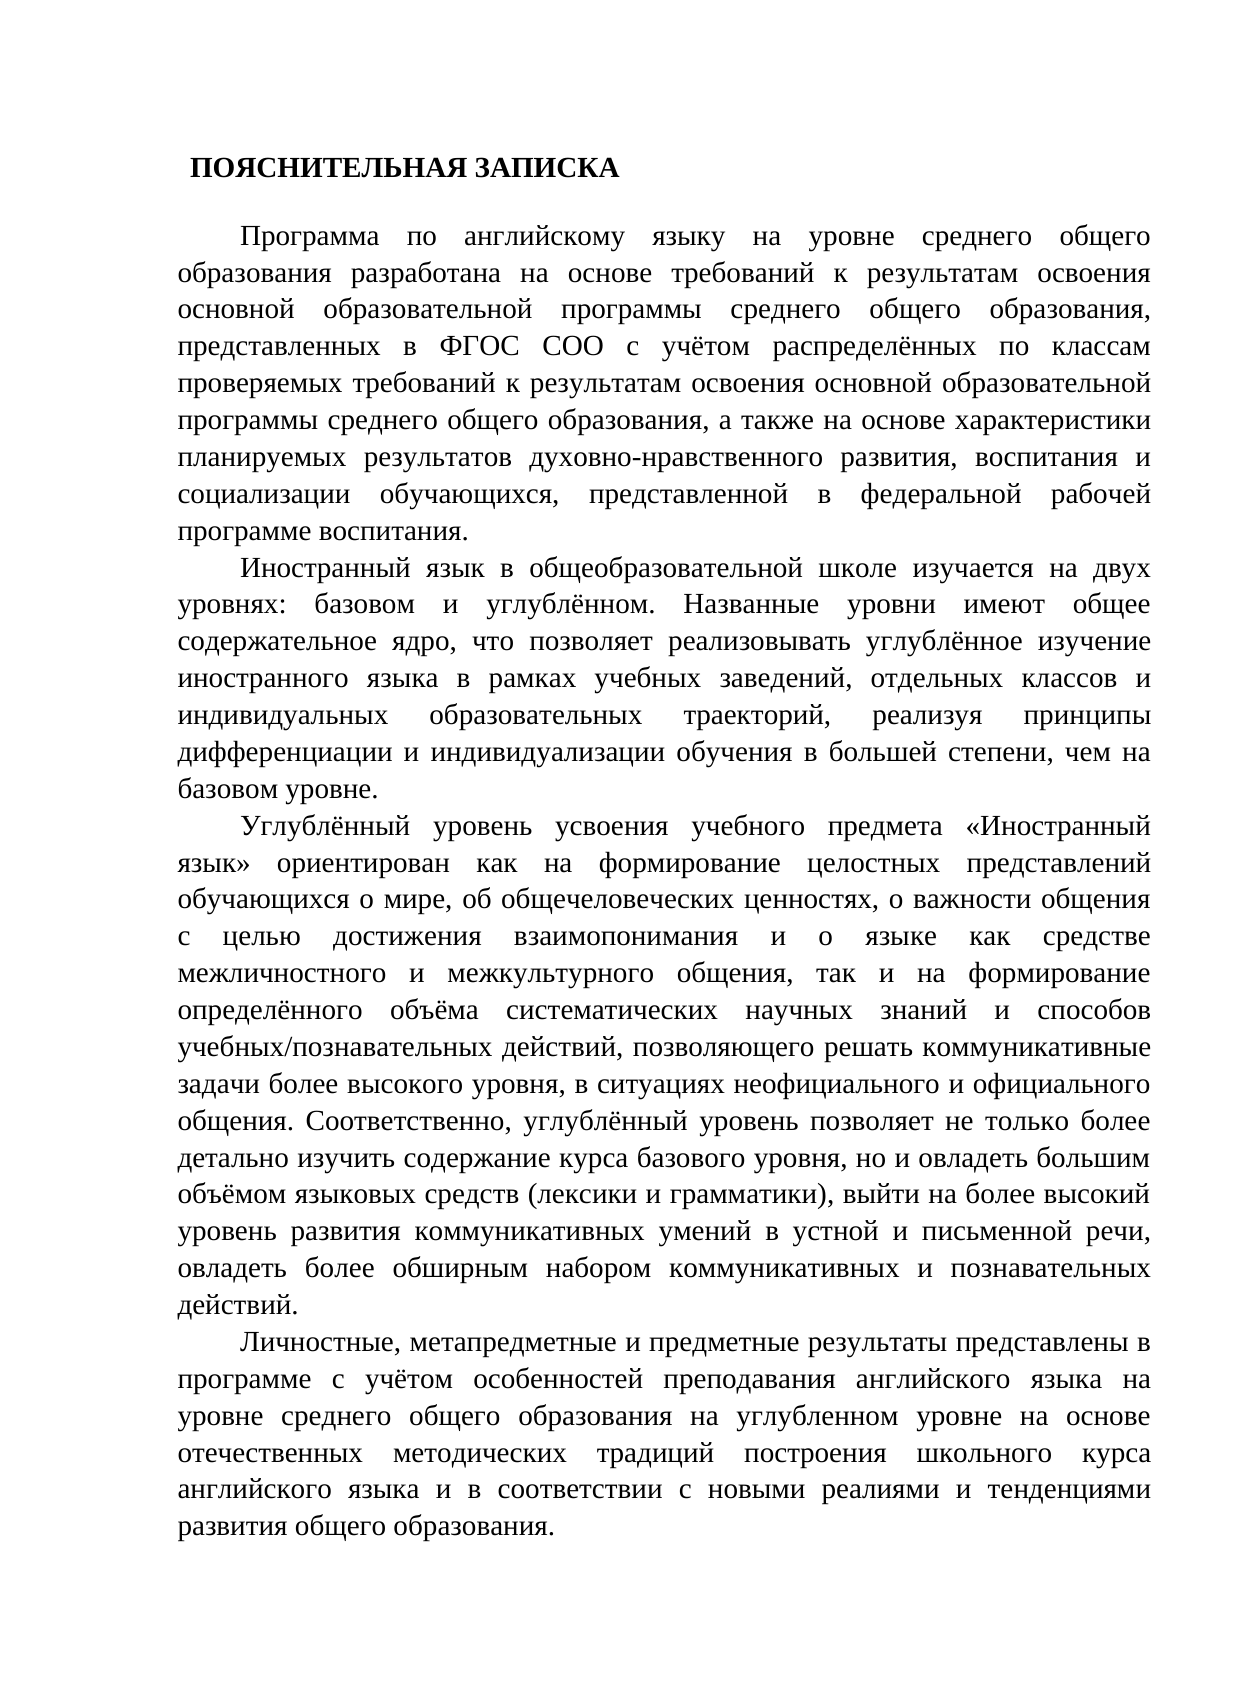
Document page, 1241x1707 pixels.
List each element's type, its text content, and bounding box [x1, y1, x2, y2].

text Личностные, метапредметные и предметные результаты представлены в программе с учётом особенностей преподавания английского языка на уровне среднего общего образования на углубленном уровне на основе отечественных методических традиций построения школьного курса английского языка и в соответствии с новыми реалиями и тенденциями развития общего образования. [177, 1324, 1152, 1542]
text ПОЯСНИТЕЛЬНАЯ ЗАПИСКА [190, 150, 1152, 184]
text Углублённый уровень усвоения учебного предмета «Иностранный язык» ориентирован как на формирование целостных представлений обучающихся о мире, об общечеловеческих ценностях, о важности общения с целью достижения взаимопонимания и о языке как средстве межличностного и межкультурного общения, так и на формирование определённого объёма систематических научных знаний и способов учебных/познавательных действий, позволяющего решать коммуникативные задачи более высокого уровня, в ситуациях неофициального и официального общения. Соответственно, углублённый уровень позволяет не только более детально изучить содержание курса базового уровня, но и овладеть большим объёмом языковых средств (лексики и грамматики), выйти на более высокий уровень развития коммуникативных умений в устной и письменной речи, овладеть более обширным набором коммуникативных и познавательных действий. [177, 808, 1152, 1321]
text Программа по английскому языку на уровне среднего общего образования разработана на основе требований к результатам освоения основной образовательной программы среднего общего образования, представленных в ФГОС СОО с учётом распределённых по классам проверяемых требований к результатам освоения основной образовательной программы среднего общего образования, а также на основе характеристики планируемых результатов духовно-нравственного развития, воспитания и социализации обучающихся, представленной в федеральной рабочей программе воспитания. [177, 218, 1152, 546]
text Иностранный язык в общеобразовательной школе изучается на двух уровнях: базовом и углублённом. Названные уровни имеют общее содержательное ядро, что позволяет реализовывать углублённое изучение иностранного языка в рамках учебных заведений, отдельных классов и индивидуальных образовательных траекторий, реализуя принципы дифференциации и индивидуализации обучения в большей степени, чем на базовом уровне. [177, 550, 1152, 804]
